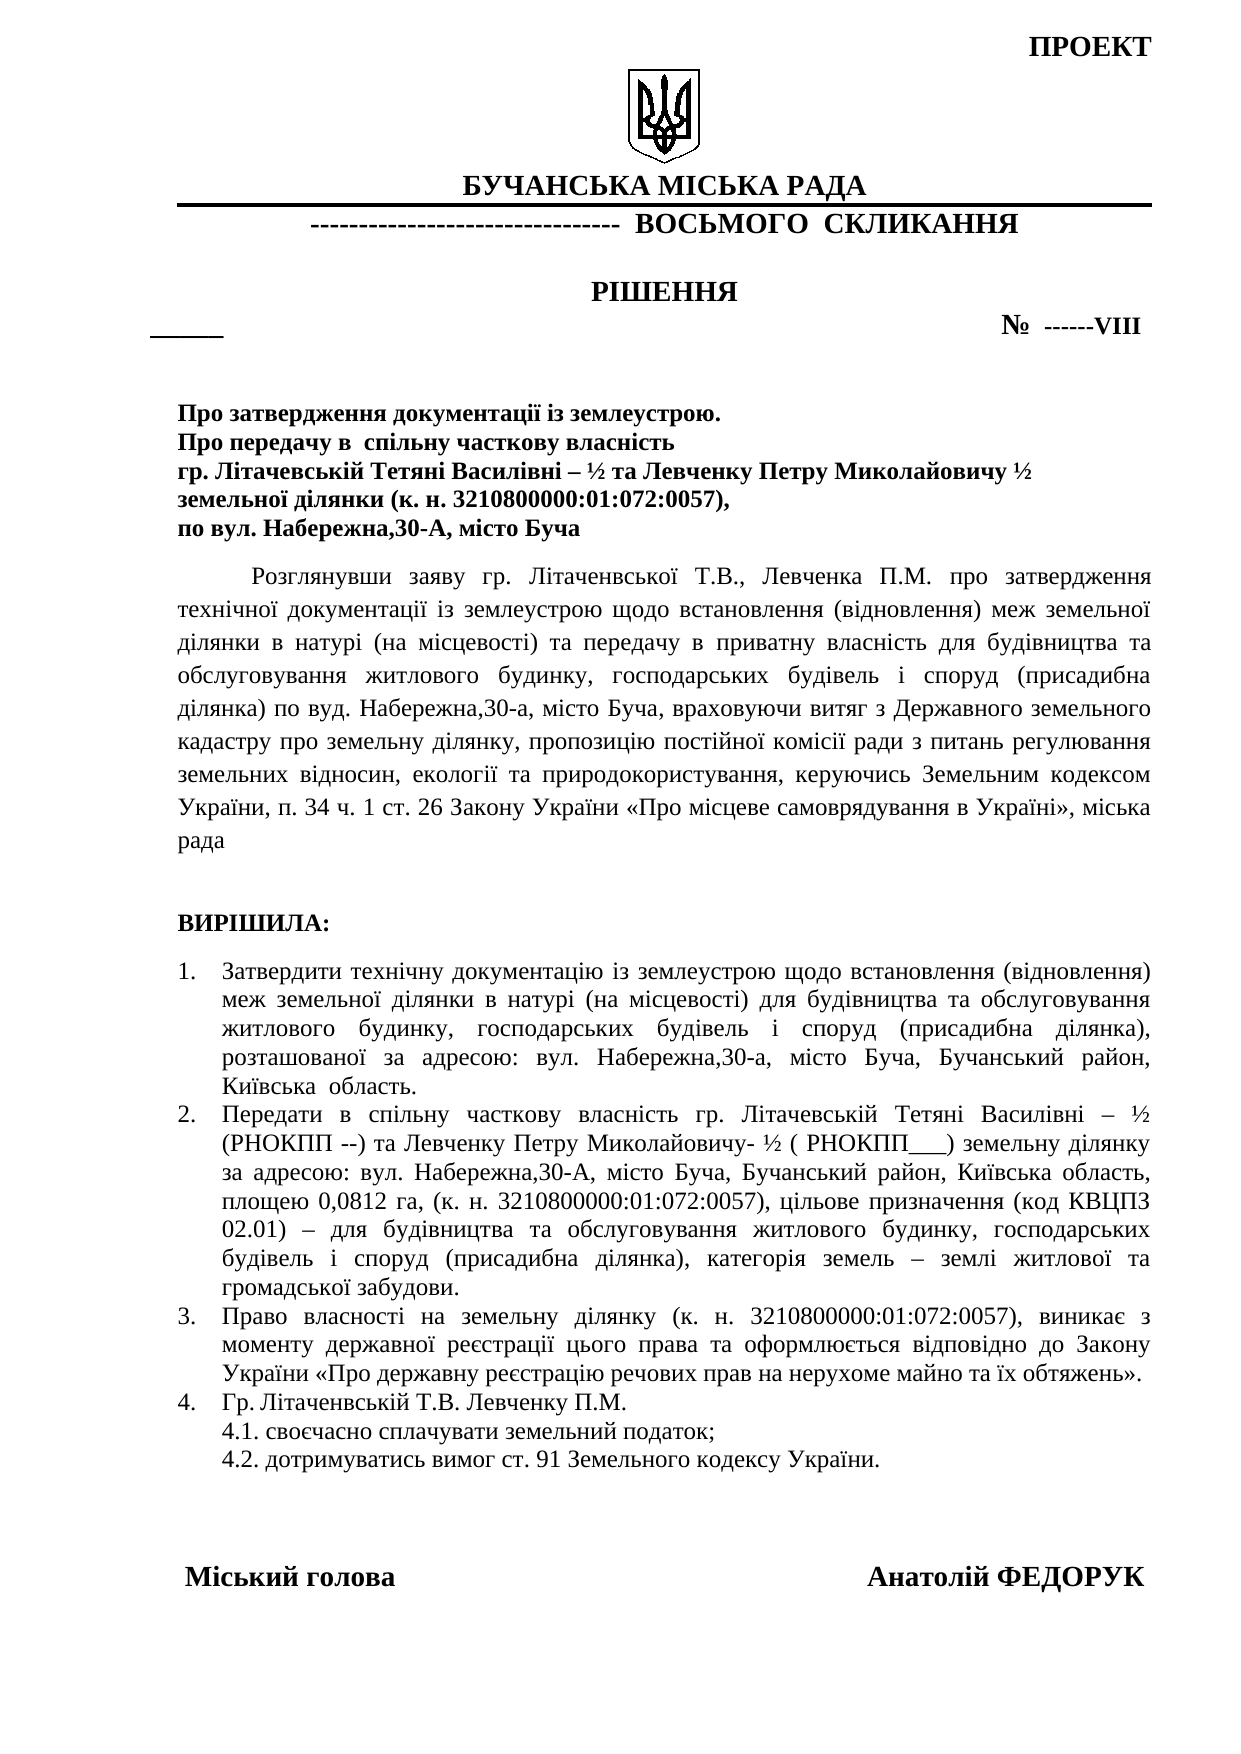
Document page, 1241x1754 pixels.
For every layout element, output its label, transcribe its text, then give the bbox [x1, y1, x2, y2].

text _____ № ------VIІІ [150, 307, 1152, 341]
text гр. Літачевській Тетяні Василівні – ½ та Левченку Петру Миколайовичу ½ [177, 456, 1152, 484]
list Затвердити технічну документацію із землеустрою щодо встановлення (відновлення) меж земельної ділянки в натурі (на місцевості) для будівництва та обслуговування житлового будинку, господарських будівель і споруд (присадибна ділянка), розташованої за адресою: вул. Набережна,30-а, місто Буча, Бучанський район, Київська область. [177, 956, 1152, 1099]
list Право власності на земельну ділянку (к. н. 3210800000:01:072:0057), виникає з моменту державної реєстрації цього права та оформлюється відповідно до Закону України «Про державну реєстрацію речових прав на нерухоме майно та їх обтяжень». [177, 1301, 1152, 1387]
text 4.2. дотримуватись вимог ст. 91 Земельного кодексу України. [222, 1444, 1152, 1473]
text Розглянувши заяву гр. Літаченвської Т.В., Левченка П.М. про затвердження технічної документації із землеустрою щодо встановлення (відновлення) меж земельної ділянки в натурі (на місцевості) та передачу в приватну власність для будівництва та обслуговування житлового будинку, господарських будівель і споруд (присадибна ділянка) по вуд. Набережна,30-а, місто Буча, враховуючи витяг з Державного земельного кадастру про земельну ділянку, пропозицію постійної комісії ради з питань регулювання земельних відносин, екології та природокористування, керуючись Земельним кодексом України, п. 34 ч. 1 ст. 26 Закону України «Про місцеве самоврядування в Україні», міська рада [177, 561, 1152, 854]
text РІШЕННЯ [177, 274, 1152, 307]
text 4. Гр. Літаченвській Т.В. Левченку П.М. [177, 1387, 1152, 1416]
text земельної ділянки (к. н. 3210800000:01:072:0057), [177, 484, 1152, 513]
text 4.1. своєчасно сплачувати земельний податок; [222, 1416, 1152, 1444]
text по вул. Набережна,30-А, місто Буча [177, 513, 1152, 542]
text Міський голова Анатолій ФЕДОРУК [177, 1559, 1152, 1593]
text Про затвердження документації із землеустрою. [177, 398, 1152, 427]
list Передати в спільну часткову власність гр. Літачевській Тетяні Василівні – ½ (РНОКПП --) та Левченку Петру Миколайовичу- ½ ( РНОКПП___) земельну ділянку за адресою: вул. Набережна,30-А, місто Буча, Бучанський район, Київська область, площею 0,0812 га, (к. н. 3210800000:01:072:0057), цільове призначення (код КВЦПЗ 02.01) – для будівництва та обслуговування житлового будинку, господарських будівель і споруд (присадибна ділянка), категорія земель – землі житлової та громадської забудови. [177, 1099, 1152, 1301]
text ВИРІШИЛА: [177, 908, 1152, 937]
text -------------------------------- ВОСЬМОГО СКЛИКАННЯ [177, 207, 1152, 240]
text БУЧАНСЬКА МІСЬКА РАДА [177, 168, 1152, 203]
text ПРОЕКТ [177, 29, 1152, 63]
text Про передачу в спільну часткову власність [177, 427, 1152, 456]
